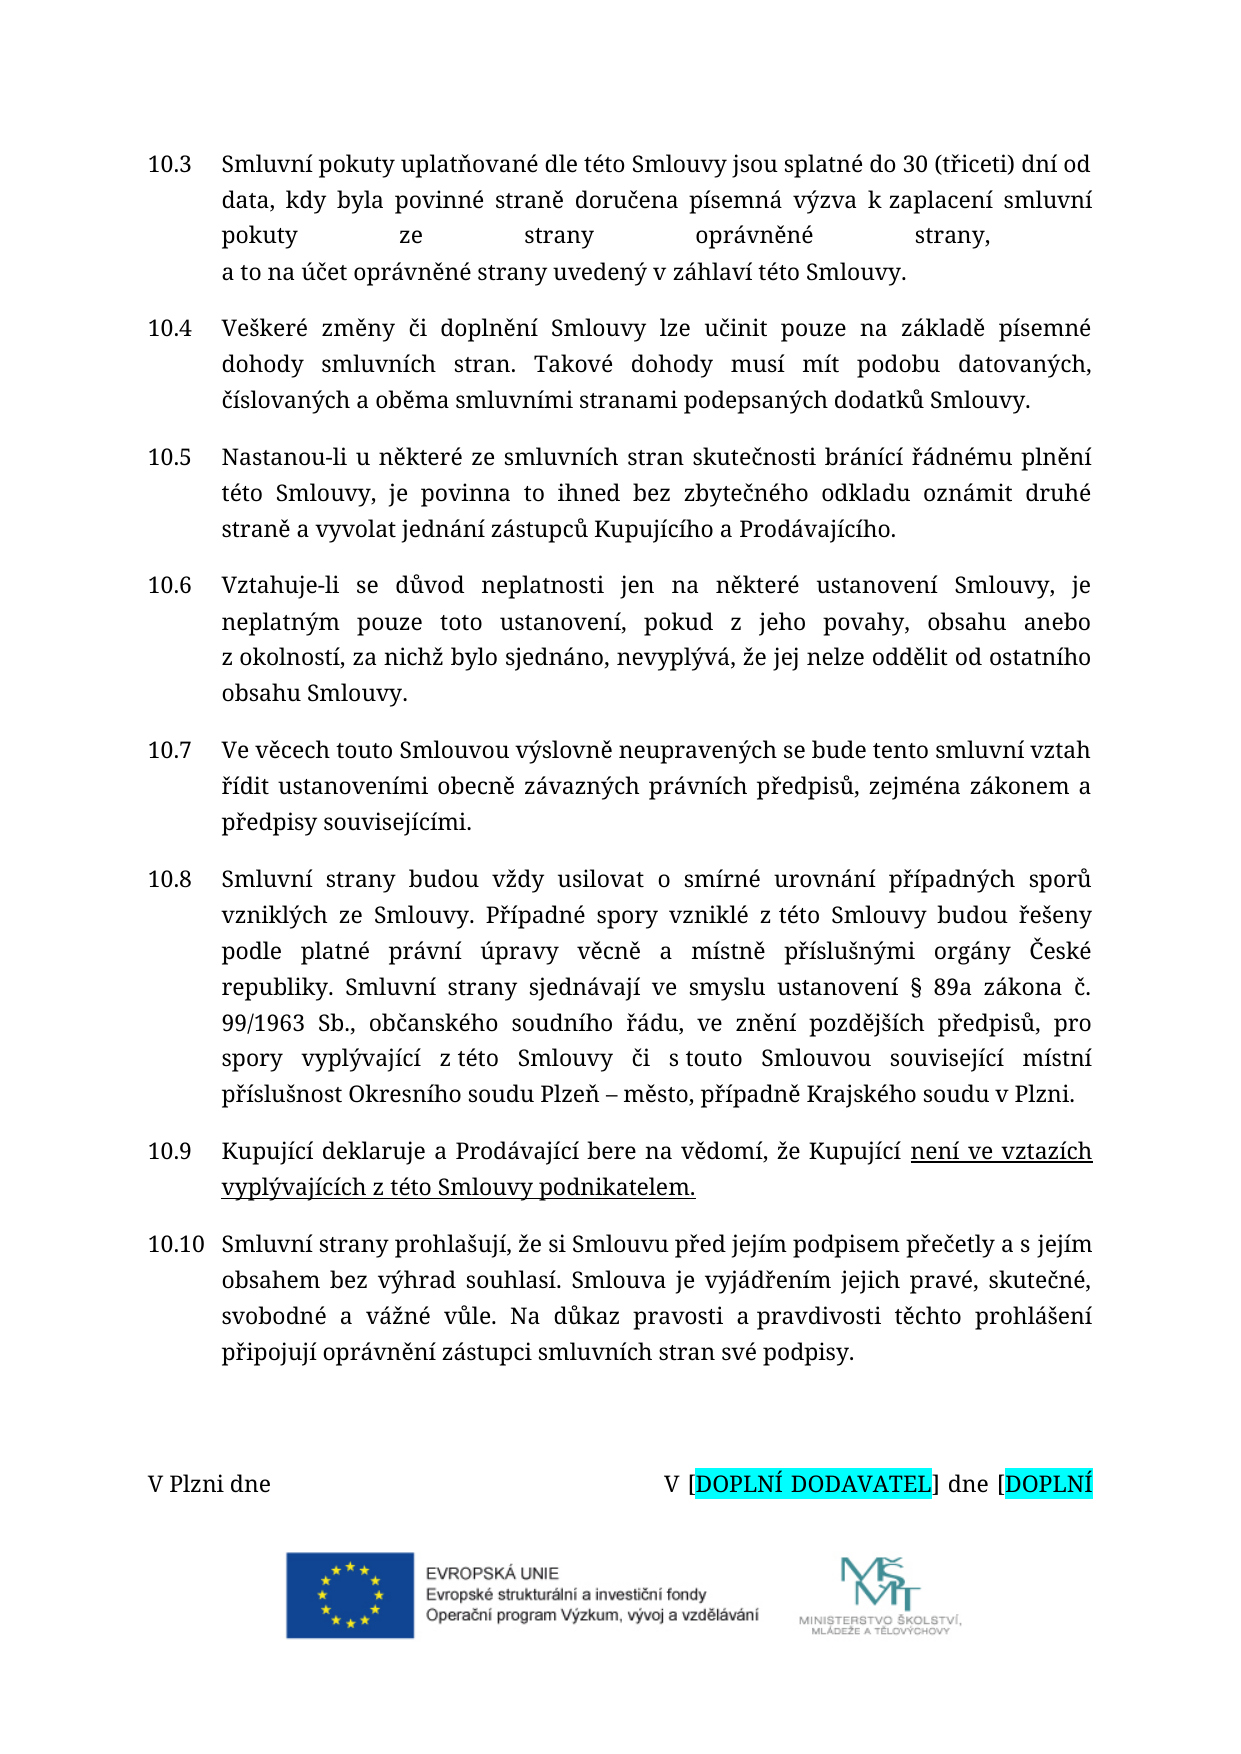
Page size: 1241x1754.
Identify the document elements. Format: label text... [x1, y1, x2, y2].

subtitle Smluvní pokuty uplatňované dle této Smlouvy jsou splatné do 30 (třiceti) dní od data, kdy byla povinné straně doručena písemná výzva k zaplacení smluvní pokuty ze strany oprávněné strany, a to na účet oprávněné strany uvedený v záhlaví této Smlouvy. [148, 148, 1093, 287]
picture [242, 1511, 999, 1681]
subtitle Ve věcech touto Smlouvou výslovně neupravených se bude tento smluvní vztah řídit ustanoveními obecně závazných právních předpisů, zejména zákonem a předpisy souvisejícími. [148, 734, 1093, 837]
text V Plzni dne V [DOPLNÍ DODAVATEL] dne [DOPLNÍ DODAVATEL] [148, 1468, 695, 1499]
subtitle Nastanou-li u některé ze smluvních stran skutečnosti bránící řádnému plnění této Smlouvy, je povinna to ihned bez zbytečného odkladu oznámit druhé straně a vyvolat jednání zástupců Kupujícího a Prodávajícího. [148, 441, 1093, 544]
subtitle Smluvní strany prohlašují, že si Smlouvu před jejím podpisem přečetly a s jejím obsahem bez výhrad souhlasí. Smlouva je vyjádřením jejich pravé, skutečné, svobodné a vážné vůle. Na důkaz pravosti a pravdivosti těchto prohlášení připojují oprávnění zástupci smluvních stran své podpisy. [148, 1228, 1093, 1367]
subtitle Smluvní strany budou vždy usilovat o smírné urovnání případných sporů vzniklých ze Smlouvy. Případné spory vzniklé z této Smlouvy budou řešeny podle platné právní úpravy věcně a místně příslušnými orgány České republiky. Smluvní strany sjednávají ve smyslu ustanovení § 89a zákona č. 99/1963 Sb., občanského soudního řádu, ve znění pozdějších předpisů, pro spory vyplývající z této Smlouvy či s touto Smlouvou související místní příslušnost Okresního soudu Plzeň – město, případně Krajského soudu v Plzni. [148, 863, 1093, 1109]
subtitle Vztahuje-li se důvod neplatnosti jen na některé ustanovení Smlouvy, je neplatným pouze toto ustanovení, pokud z jeho povahy, obsahu anebo z okolností, za nichž bylo sjednáno, nevyplývá, že jej nelze oddělit od ostatního obsahu Smlouvy. [148, 569, 1093, 708]
subtitle Kupující deklaruje a Prodávající bere na vědomí, že Kupující není ve vztazích vyplývajících z této Smlouvy podnikatelem. [148, 1135, 1093, 1202]
subtitle Veškeré změny či doplnění Smlouvy lze učinit pouze na základě písemné dohody smluvních stran. Takové dohody musí mít podobu datovaných, číslovaných a oběma smluvními stranami podepsaných dodatků Smlouvy. [148, 312, 1093, 415]
